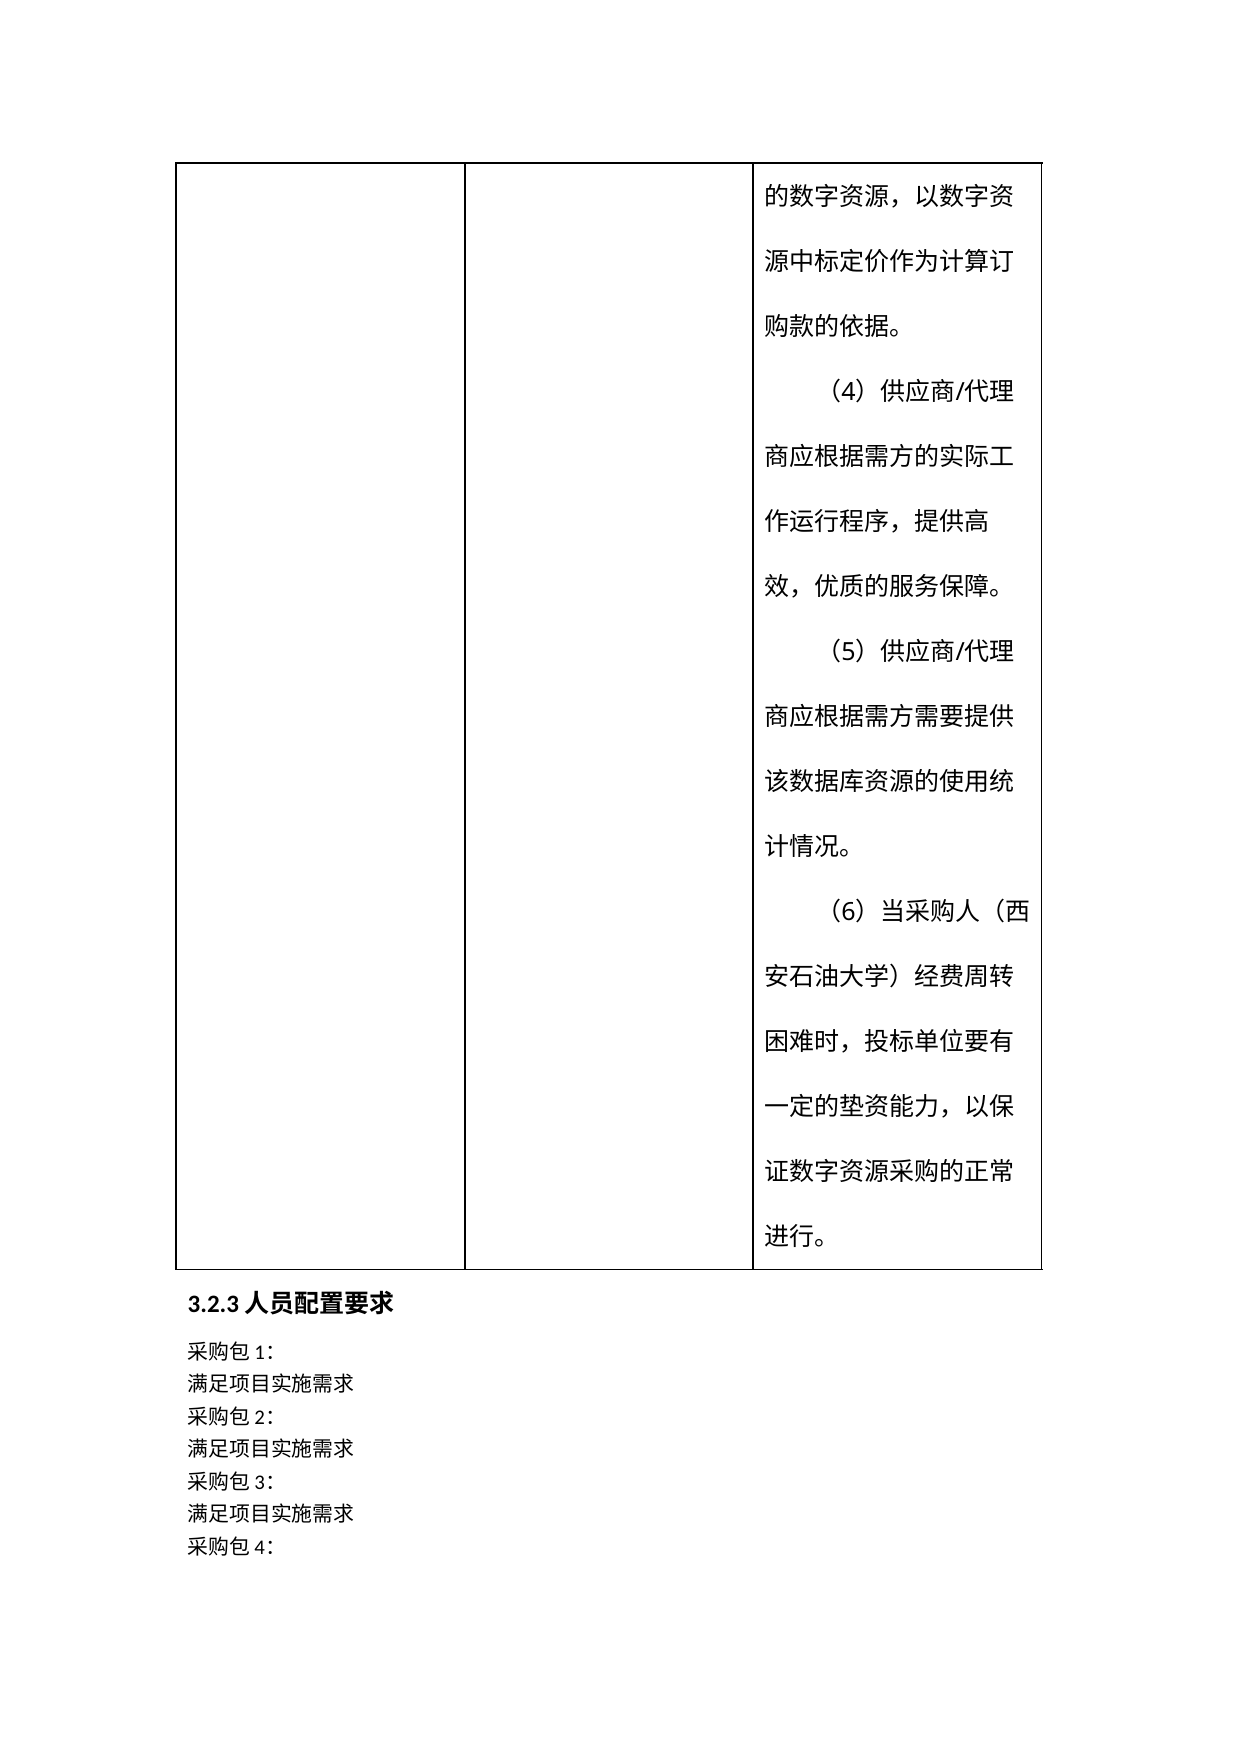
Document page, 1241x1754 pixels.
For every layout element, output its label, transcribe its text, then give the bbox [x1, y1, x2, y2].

text 满足项目实施需求 [187, 1433, 1053, 1465]
text 采购包1： [187, 1335, 1053, 1368]
text 采购包3： [187, 1465, 1053, 1498]
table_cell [754, 164, 1041, 1268]
text 满足项目实施需求 [187, 1368, 1053, 1400]
table_cell 1 [466, 164, 752, 1268]
text 满足项目实施需求 [187, 1498, 1053, 1530]
text 采购包2： [187, 1400, 1053, 1433]
text 采购包4： [187, 1530, 1053, 1563]
table_cell [177, 164, 464, 1268]
text 3.2.3人员配置要求 [187, 1270, 1053, 1335]
